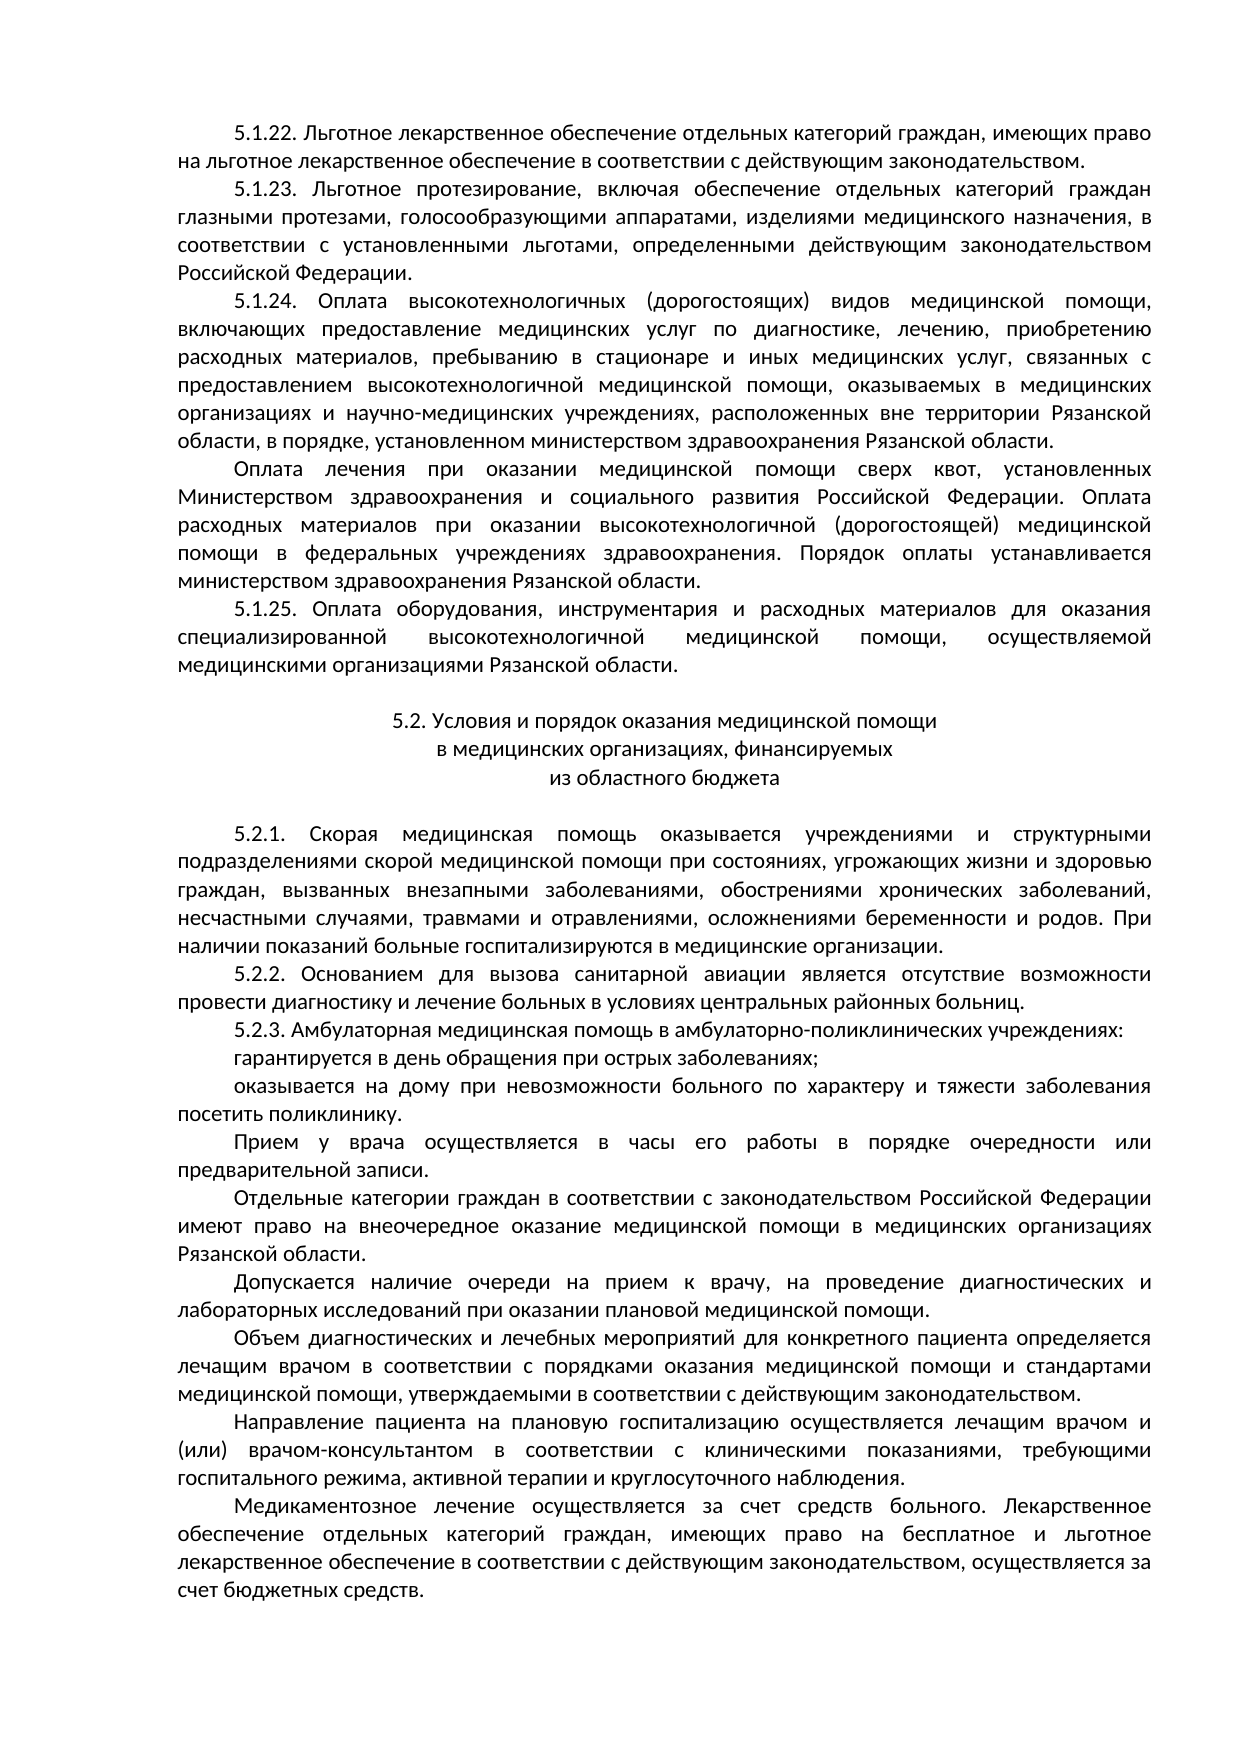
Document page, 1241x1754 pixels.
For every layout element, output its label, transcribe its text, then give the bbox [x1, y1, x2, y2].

text 5.2.1. Скорая медицинская помощь оказывается учреждениями и структурными подразделениями скорой медицинской помощи при состояниях, угрожающих жизни и здоровью граждан, вызванных внезапными заболеваниями, обострениями хронических заболеваний, несчастными случаями, травмами и отравлениями, осложнениями беременности и родов. При наличии показаний больные госпитализируются в медицинские организации. [177, 819, 1152, 959]
text Допускается наличие очереди на прием к врачу, на проведение диагностических и лабораторных исследований при оказании плановой медицинской помощи. [177, 1267, 1152, 1323]
text Прием у врача осуществляется в часы его работы в порядке очередности или предварительной записи. [177, 1127, 1152, 1183]
text 5.2. Условия и порядок оказания медицинской помощи [177, 707, 1152, 734]
text Оплата лечения при оказании медицинской помощи сверх квот, установленных Министерством здравоохранения и социального развития Российской Федерации. Оплата расходных материалов при оказании высокотехнологичной (дорогостоящей) медицинской помощи в федеральных учреждениях здравоохранения. Порядок оплаты устанавливается министерством здравоохранения Рязанской области. [177, 454, 1152, 594]
text 5.1.24. Оплата высокотехнологичных (дорогостоящих) видов медицинской помощи, включающих предоставление медицинских услуг по диагностике, лечению, приобретению расходных материалов, пребыванию в стационаре и иных медицинских услуг, связанных с предоставлением высокотехнологичной медицинской помощи, оказываемых в медицинских организациях и научно-медицинских учреждениях, расположенных вне территории Рязанской области, в порядке, установленном министерством здравоохранения Рязанской области. [177, 286, 1152, 454]
text 5.1.22. Льготное лекарственное обеспечение отдельных категорий граждан, имеющих право на льготное лекарственное обеспечение в соответствии с действующим законодательством. [177, 118, 1152, 174]
text Направление пациента на плановую госпитализацию осуществляется лечащим врачом и (или) врачом-консультантом в соответствии с клиническими показаниями, требующими госпитального режима, активной терапии и круглосуточного наблюдения. [177, 1407, 1152, 1491]
text 5.2.2. Основанием для вызова санитарной авиации является отсутствие возможности провести диагностику и лечение больных в условиях центральных районных больниц. [177, 959, 1152, 1015]
text Отдельные категории граждан в соответствии с законодательством Российской Федерации имеют право на внеочередное оказание медицинской помощи в медицинских организациях Рязанской области. [177, 1183, 1152, 1267]
text 5.1.23. Льготное протезирование, включая обеспечение отдельных категорий граждан глазными протезами, голосообразующими аппаратами, изделиями медицинского назначения, в соответствии с установленными льготами, определенными действующим законодательством Российской Федерации. [177, 174, 1152, 286]
text из областного бюджета [177, 763, 1152, 791]
text 5.1.25. Оплата оборудования, инструментария и расходных материалов для оказания специализированной высокотехнологичной медицинской помощи, осуществляемой медицинскими организациями Рязанской области. [177, 594, 1152, 678]
text в медицинских организациях, финансируемых [177, 734, 1152, 763]
text оказывается на дому при невозможности больного по характеру и тяжести заболевания посетить поликлинику. [177, 1071, 1152, 1127]
text гарантируется в день обращения при острых заболеваниях; [177, 1043, 1152, 1071]
text 5.2.3. Амбулаторная медицинская помощь в амбулаторно-поликлинических учреждениях: [177, 1015, 1152, 1043]
text Медикаментозное лечение осуществляется за счет средств больного. Лекарственное обеспечение отдельных категорий граждан, имеющих право на бесплатное и льготное лекарственное обеспечение в соответствии с действующим законодательством, осуществляется за счет бюджетных средств. [177, 1491, 1152, 1603]
